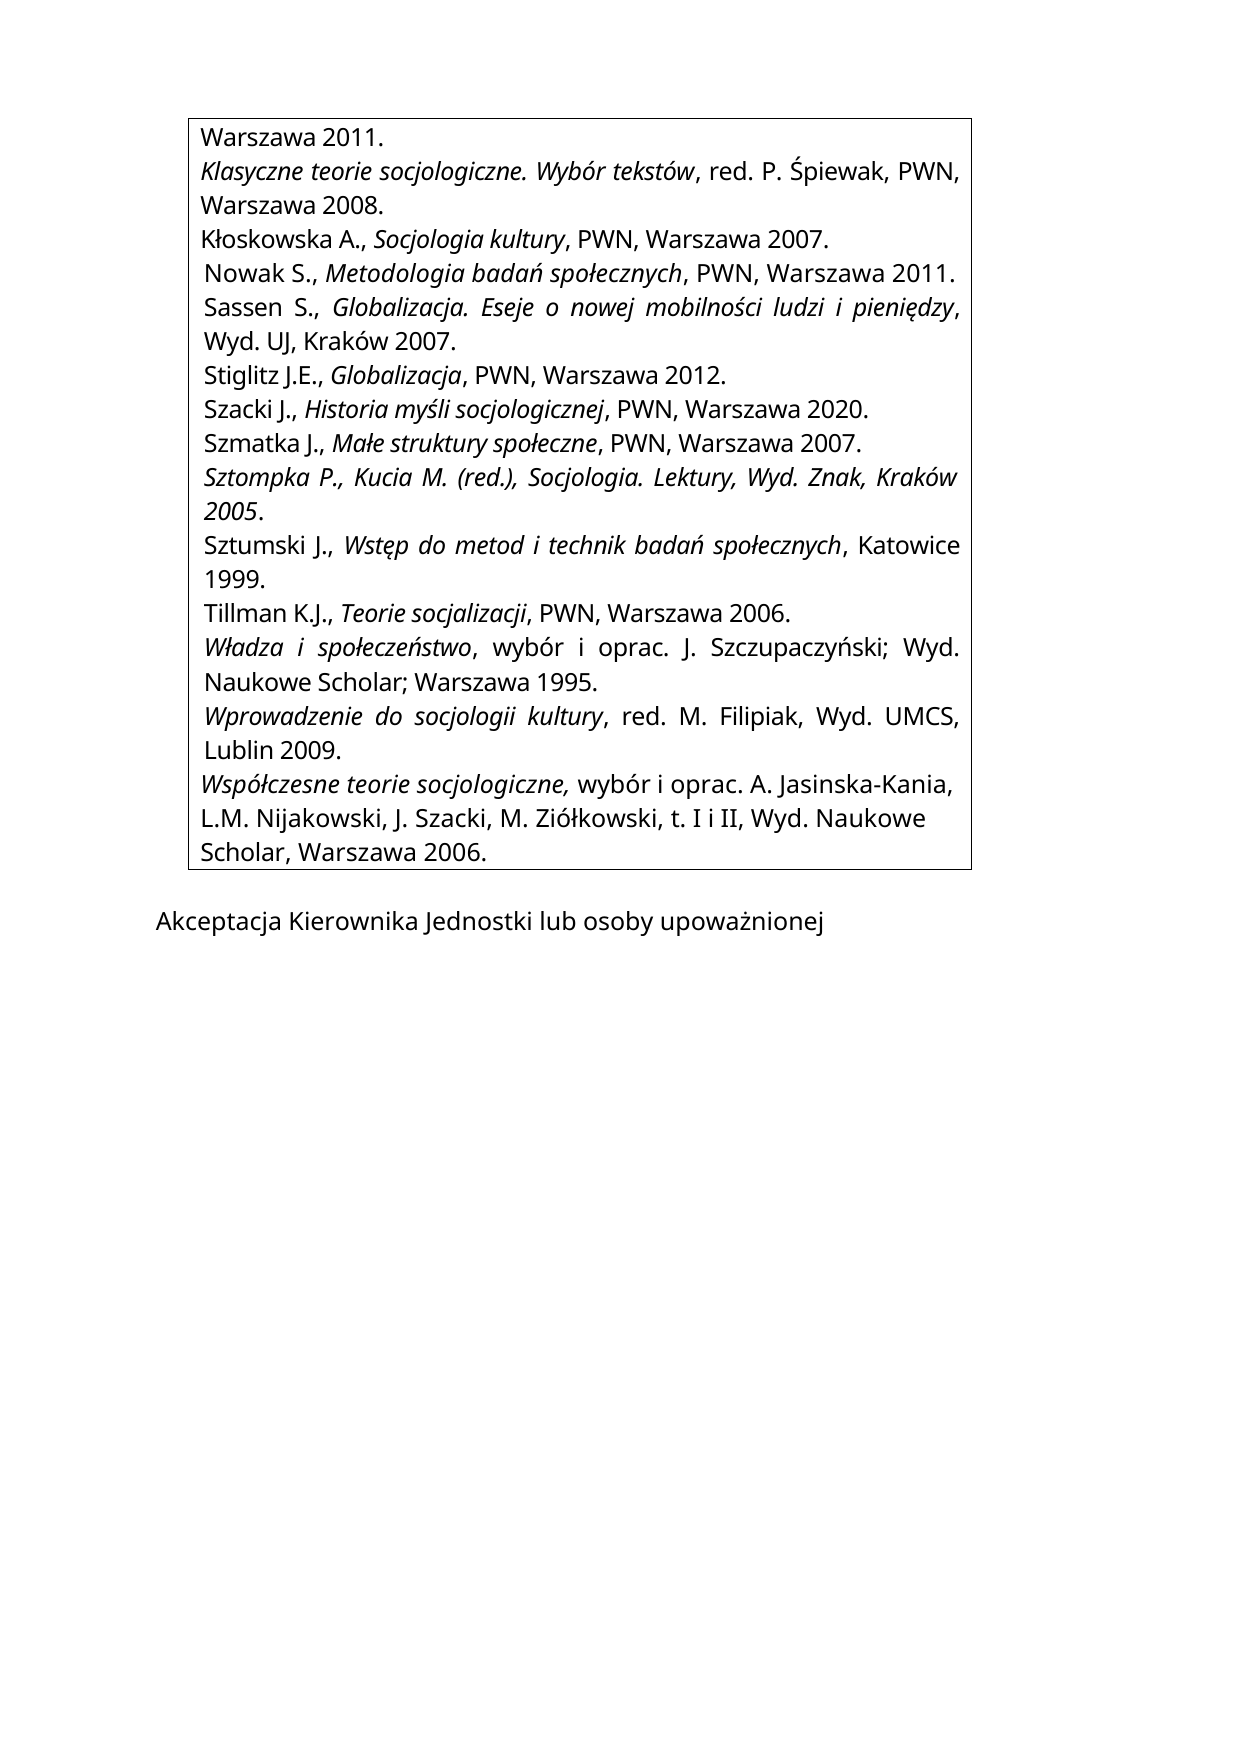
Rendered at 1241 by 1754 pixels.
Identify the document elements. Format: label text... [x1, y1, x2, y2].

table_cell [189, 119, 971, 868]
text Akceptacja Kierownika Jednostki lub osoby upoważnionej [156, 904, 1122, 938]
